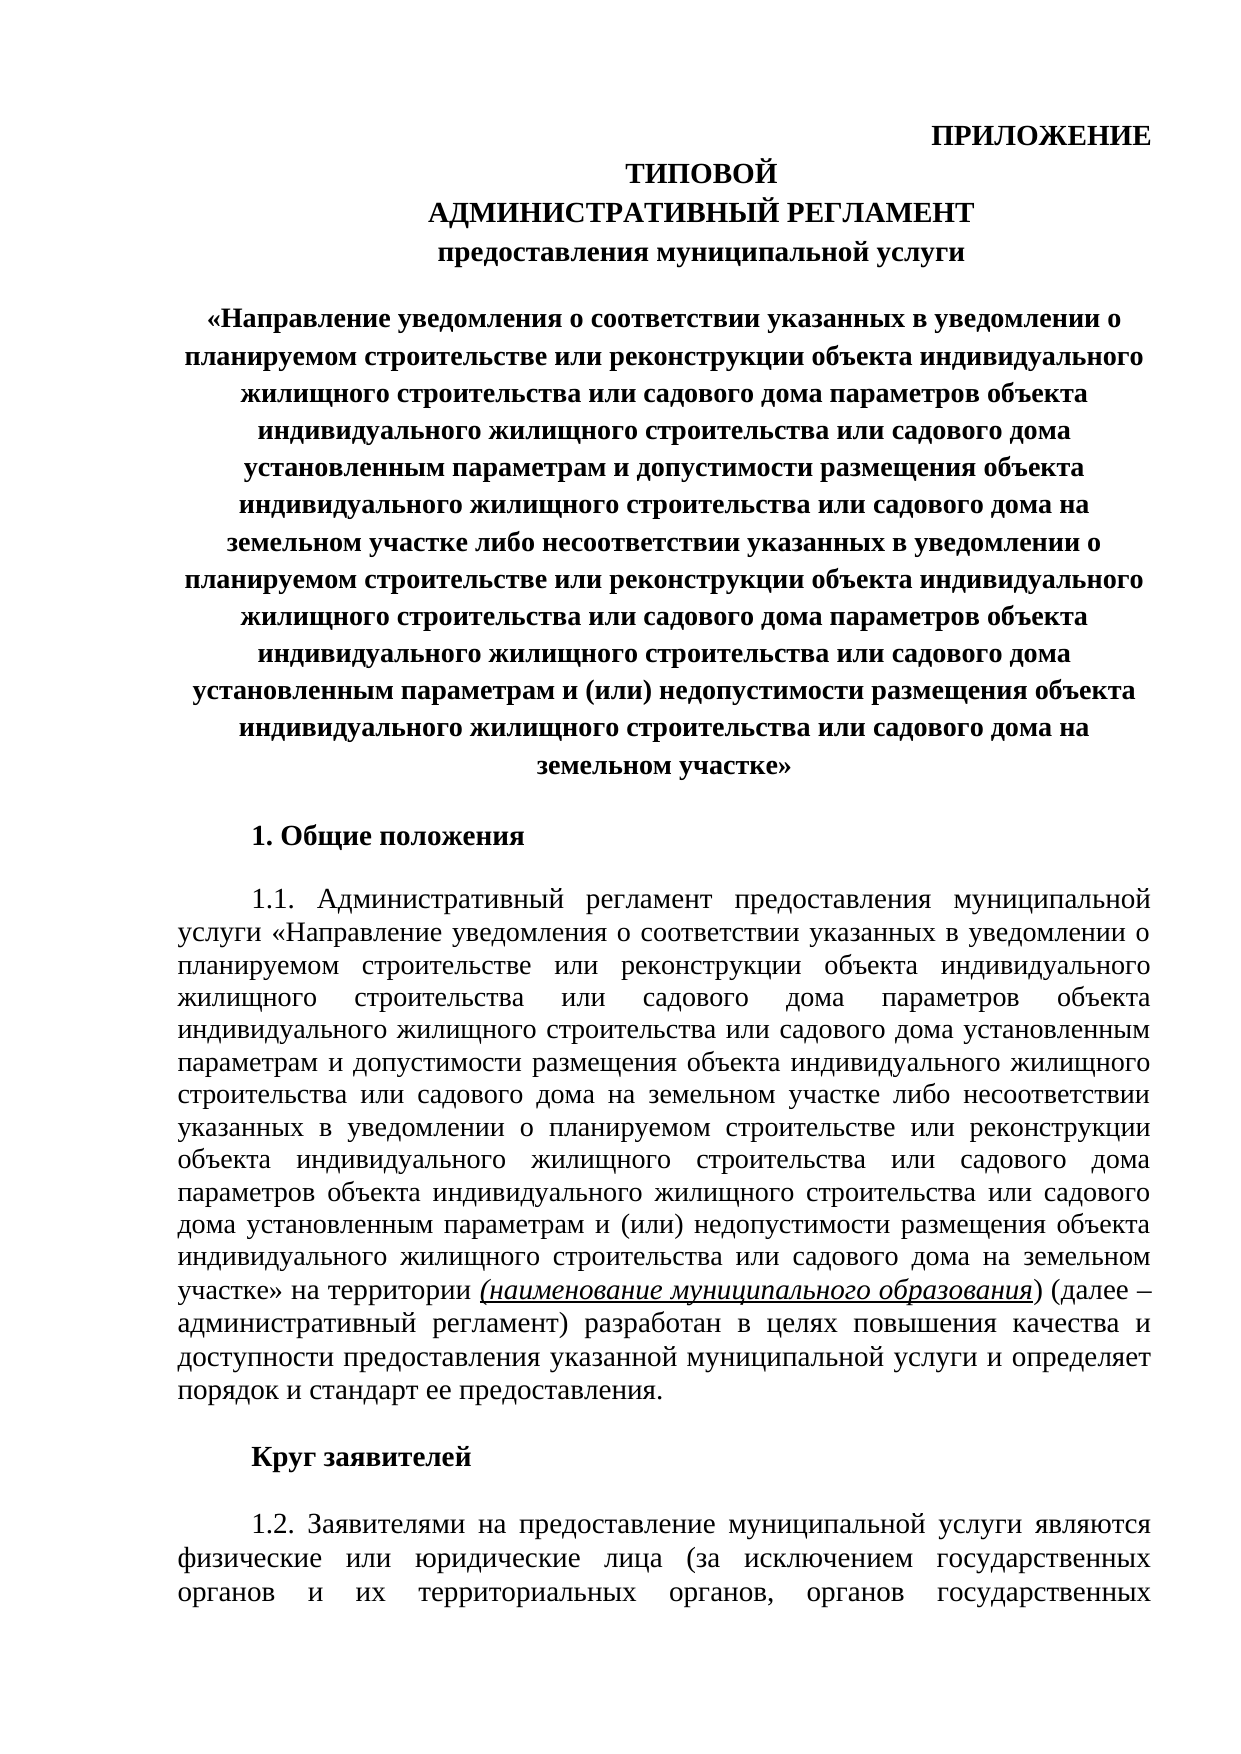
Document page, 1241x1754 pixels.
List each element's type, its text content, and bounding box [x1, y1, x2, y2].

text 1.1. Административный регламент предоставления муниципальной услуги «Направление уведомления о соответствии указанных в уведомлении о планируемом строительстве или реконструкции объекта индивидуального жилищного строительства или садового дома параметров объекта индивидуального жилищного строительства или садового дома установленным параметрам и допустимости размещения объекта индивидуального жилищного строительства или садового дома на земельном участке либо несоответствии указанных в уведомлении о планируемом строительстве или реконструкции объекта индивидуального жилищного строительства или садового дома параметров объекта индивидуального жилищного строительства или садового дома установленным параметрам и (или) недопустимости размещения объекта индивидуального жилищного строительства или садового дома на земельном участке» на территории (наименование муниципального образования) (далее – административный регламент) разработан в целях повышения качества и доступности предоставления указанной муниципальной услуги и определяет порядок и стандарт ее предоставления. [177, 881, 1152, 1406]
text 1. Общие положения [177, 818, 1152, 852]
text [177, 1507, 1152, 1607]
text предоставления муниципальной услуги [177, 234, 1152, 267]
text АДМИНИСТРАТИВНЫЙ РЕГЛАМЕНТ [177, 195, 1152, 229]
text ПРИЛОЖЕНИЕ [177, 118, 1152, 152]
text Круг заявителей [177, 1439, 1152, 1473]
text ТИПОВОЙ [177, 157, 1152, 190]
text «Направление уведомления о соответствии указанных в уведомлении о планируемом строительстве или реконструкции объекта индивидуального жилищного строительства или садового дома параметров объекта индивидуального жилищного строительства или садового дома установленным параметрам и допустимости размещения объекта индивидуального жилищного строительства или садового дома на земельном участке либо несоответствии указанных в уведомлении о планируемом строительстве или реконструкции объекта индивидуального жилищного строительства или садового дома параметров объекта индивидуального жилищного строительства или садового дома установленным параметрам и (или) недопустимости размещения объекта индивидуального жилищного строительства или садового дома на земельном участке» [177, 301, 1152, 780]
